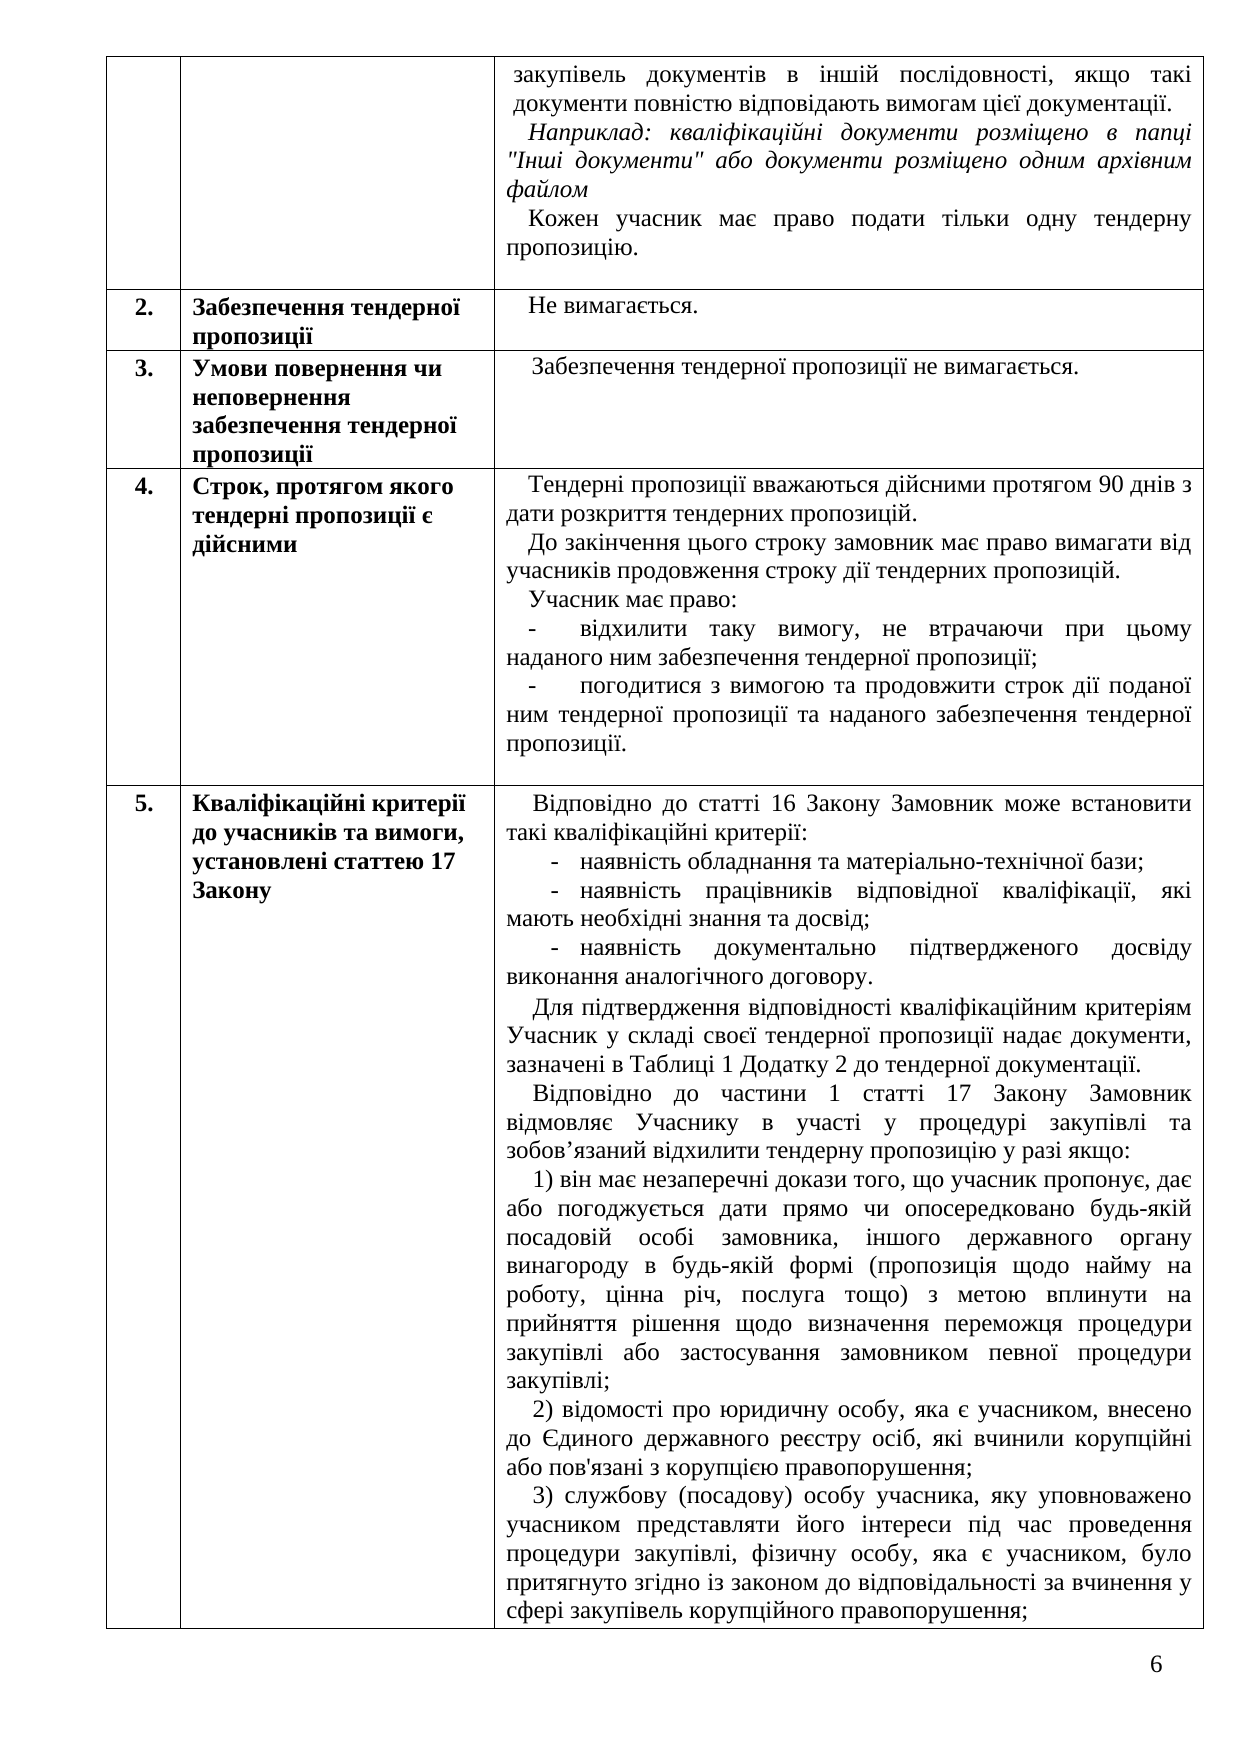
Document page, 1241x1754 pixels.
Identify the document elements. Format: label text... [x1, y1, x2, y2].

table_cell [181, 786, 494, 1628]
table_cell 1. [107, 57, 180, 289]
table_cell Умови повернення чи неповернення забезпечення тендерної пропозиції [181, 351, 494, 468]
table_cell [495, 57, 1203, 289]
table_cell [495, 786, 1203, 1628]
table_cell 3. [107, 351, 180, 468]
table_cell Тендерні пропозиції вважаються дійсними протягом 90 днів з дати розкриття тендерних пропозицій. До закінчення цього строку замовник має право вимагати від учасників продовження строку дії тендерних пропозицій. Учасник має право: відхилити таку вимогу, не втрачаючи при цьому наданого ним забезпечення тендерної пропозиції; погодитися з вимогою та продовжити строк дії поданої ним тендерної пропозиції та наданого забезпечення тендерної пропозиції. [495, 469, 1203, 785]
table_cell Строк, протягом якого тендерні пропозиції є дійсними [181, 469, 494, 785]
table_cell 2. [107, 290, 180, 350]
table_cell 5. [107, 786, 180, 1628]
table_cell Забезпечення тендерної пропозиції не вимагається. [495, 351, 1203, 468]
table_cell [181, 57, 494, 289]
table_cell 4. [107, 469, 180, 785]
table_cell Не вимагається. [495, 290, 1203, 350]
table_cell Забезпечення тендерної пропозиції [181, 290, 494, 350]
